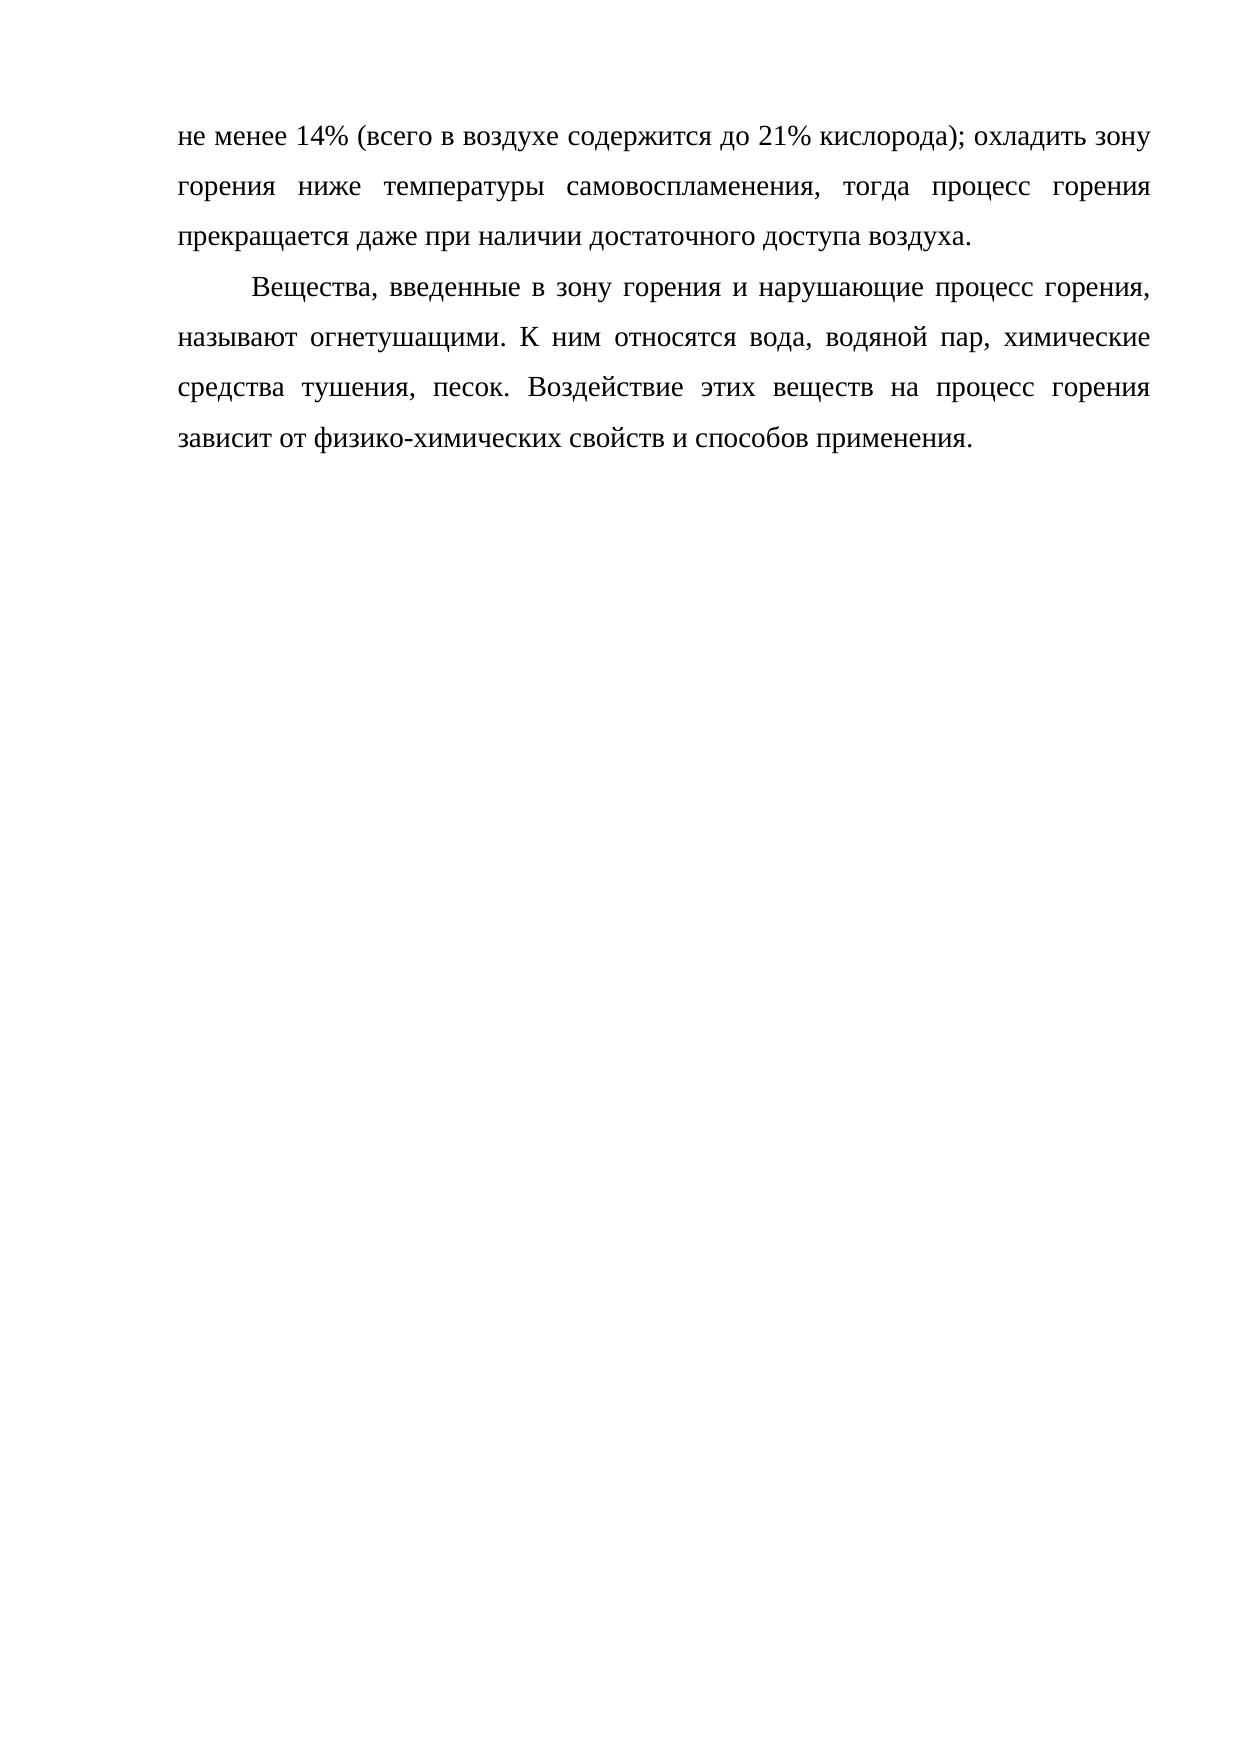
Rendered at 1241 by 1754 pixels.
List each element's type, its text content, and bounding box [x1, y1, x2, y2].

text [177, 118, 1152, 252]
text Вещества, введенные в зону горения и нарушающие процесс горения, называют огнетушащими. К ним относятся вода, водяной пар, химические средства тушения, песок. Воздействие этих веществ на процесс горения зависит от физико-химических свойств и способов применения. [177, 269, 1152, 453]
